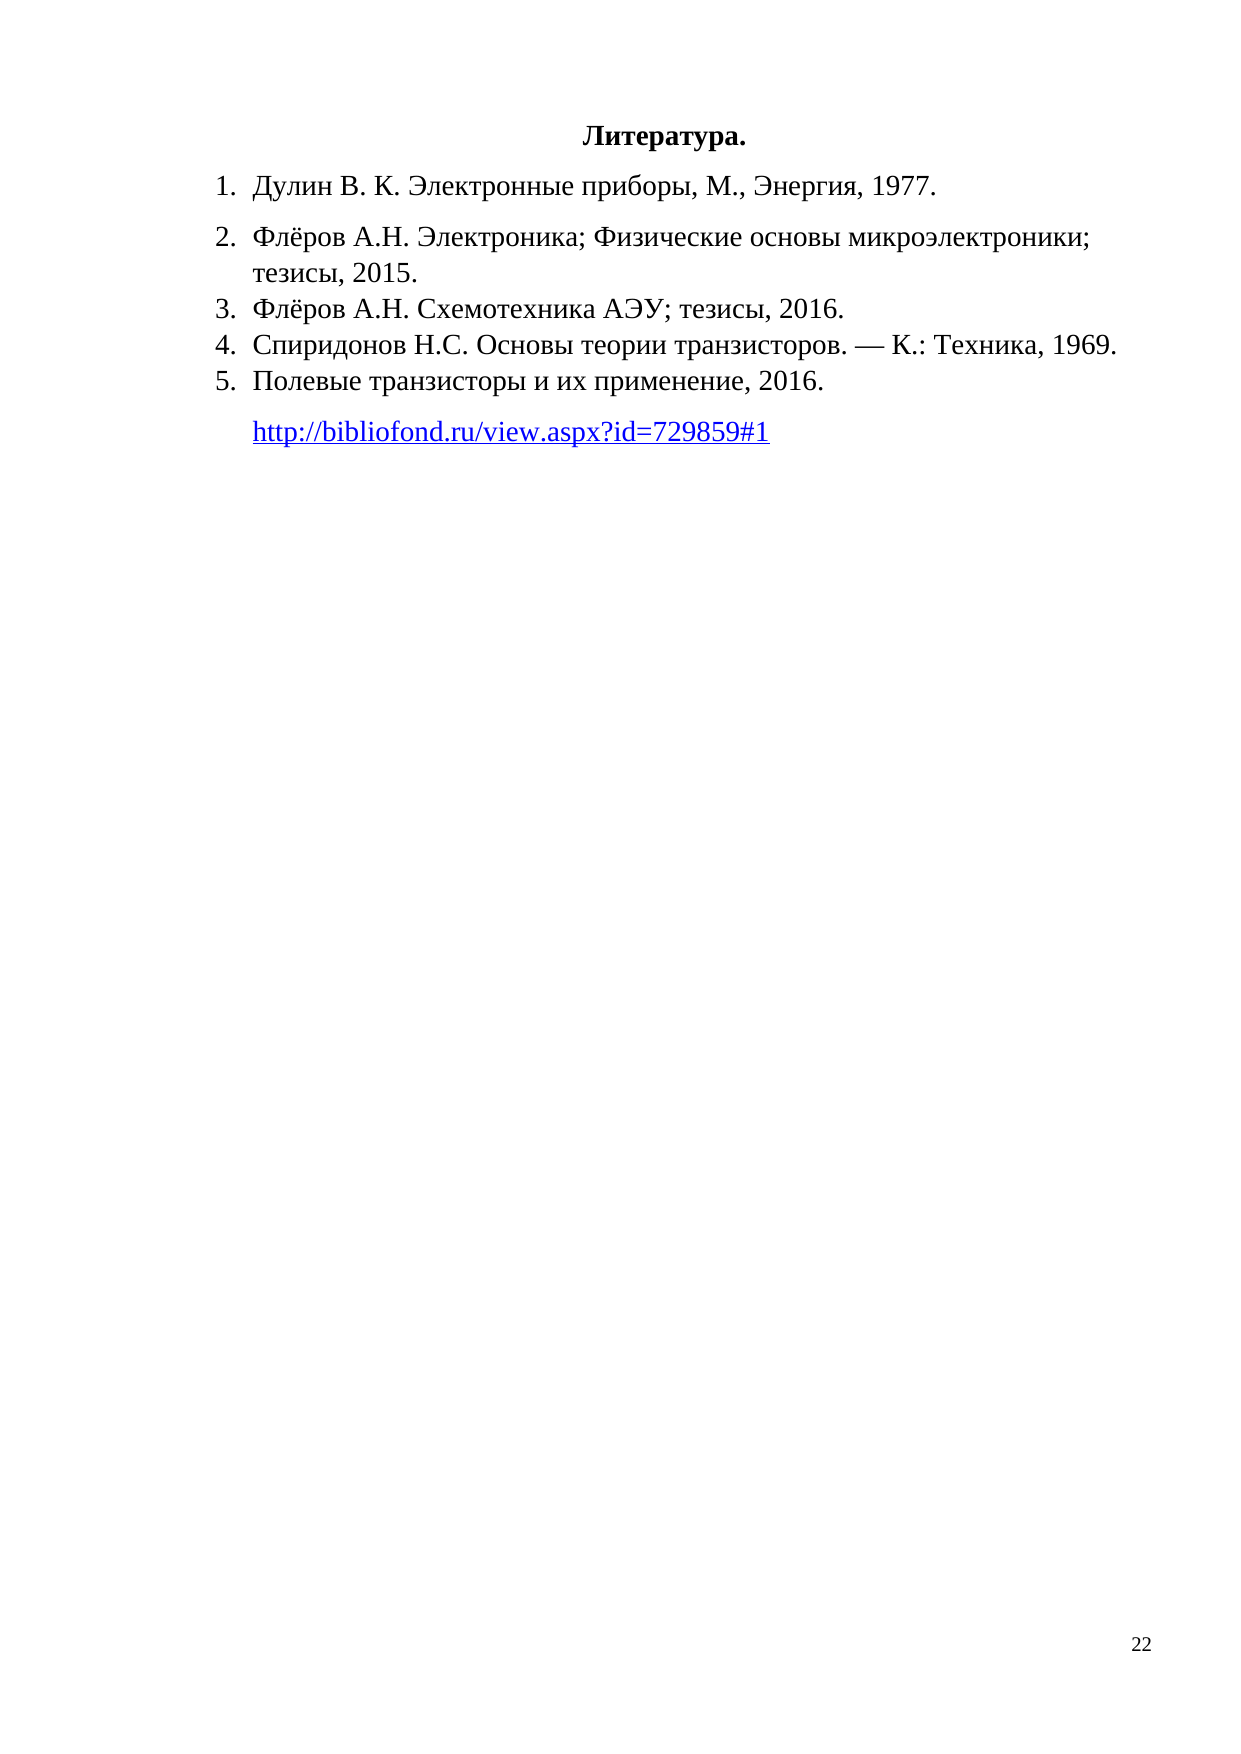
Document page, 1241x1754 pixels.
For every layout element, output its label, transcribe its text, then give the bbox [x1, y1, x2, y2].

list Флёров А.Н. Электроника; Физические основы микроэлектроники; тезисы, 2015. [215, 219, 1152, 288]
list Дулин В. К. Электронные приборы, М., Энергия, 1977. [215, 168, 1152, 202]
list Флёров А.Н. Схемотехника АЭУ; тезисы, 2016. [215, 291, 1152, 324]
list Спиридонов Н.С. Основы теории транзисторов. — К.: Техника, 1969. [215, 327, 1152, 361]
list Полевые транзисторы и их применение, 2016. http://bibliofond.ru/view.aspx?id=729859#1 [215, 363, 1152, 447]
text Литература. [177, 118, 1152, 152]
